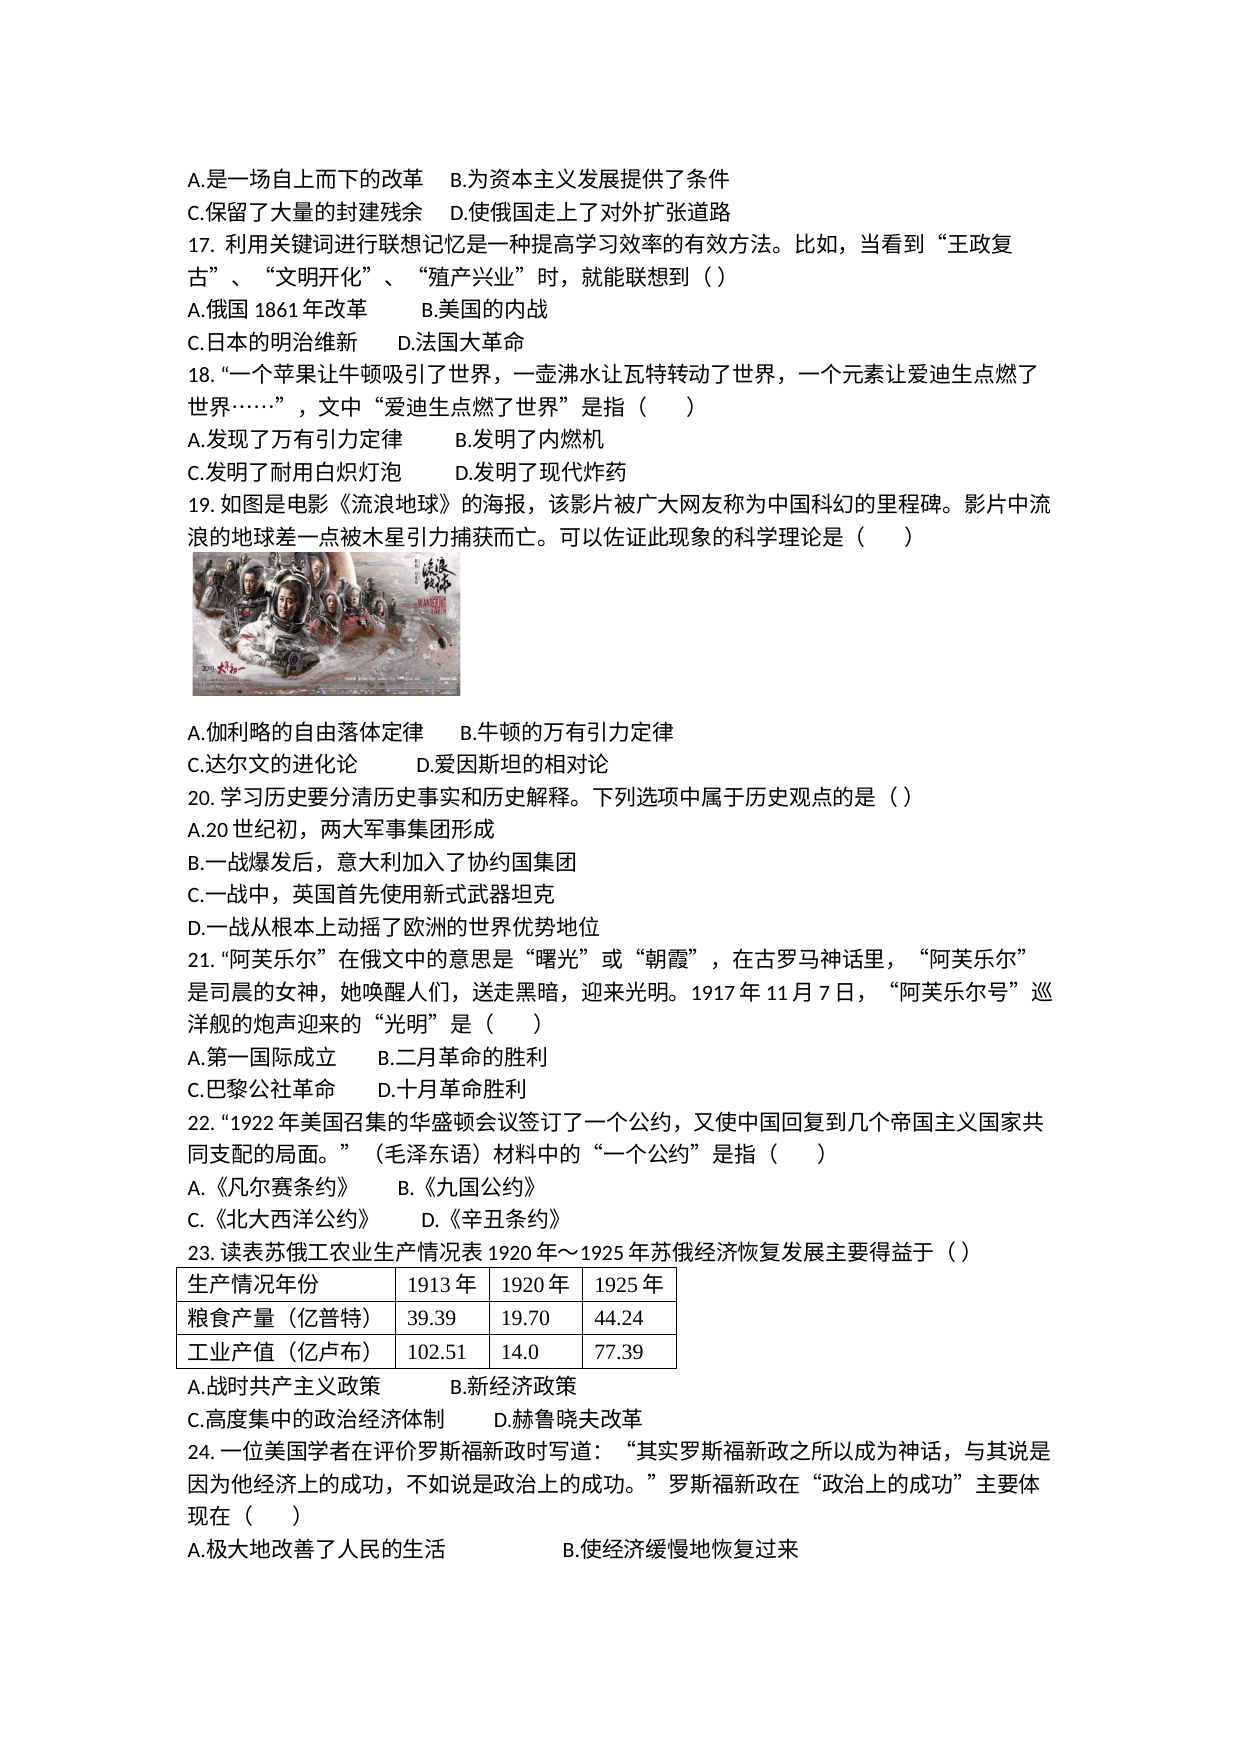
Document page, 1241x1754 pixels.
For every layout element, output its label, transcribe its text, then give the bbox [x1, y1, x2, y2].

picture [192, 552, 461, 696]
table_header 1913年 [396, 1268, 489, 1301]
table_cell 44.24 [583, 1302, 676, 1334]
table_cell 14.0 [490, 1335, 582, 1368]
text 23. 读表苏俄工农业生产情况表1920年～1925年苏俄经济恢复发展主要得益于（ ） [187, 1234, 1053, 1267]
text C.巴黎公社革命 D.十月革命胜利 [187, 1072, 1053, 1104]
text 22. “1922年美国召集的华盛顿会议签订了一个公约，又使中国回复到几个帝国主义国家共同支配的局面。”（毛泽东语）材料中的“一个公约”是指（ ） [187, 1104, 1053, 1169]
table_header 生产情况年份 [177, 1268, 395, 1301]
text C.《北大西洋公约》 D.《辛丑条约》 [187, 1202, 1053, 1234]
text 24. 一位美国学者在评价罗斯福新政时写道：“其实罗斯福新政之所以成为神话，与其说是因为他经济上的成功，不如说是政治上的成功。”罗斯福新政在“政治上的成功”主要体现在（ ） [187, 1434, 1053, 1531]
text A.20世纪初，两大军事集团形成 [187, 812, 1053, 844]
text A.第一国际成立 B.二月革命的胜利 [187, 1039, 1053, 1072]
text 19. 如图是电影《流浪地球》的海报，该影片被广大网友称为中国科幻的里程碑。影片中流浪的地球差一点被木星引力捕获而亡。可以佐证此现象的科学理论是（ ） [187, 487, 1053, 552]
table_cell 19.70 [490, 1302, 582, 1334]
text A.俄国1861年改革 B.美国的内战 [187, 292, 1053, 324]
text A.《凡尔赛条约》 B.《九国公约》 [187, 1169, 1053, 1202]
text C.保留了大量的封建残余 D.使俄国走上了对外扩张道路 [187, 194, 1053, 227]
table_header 1920年 [490, 1268, 582, 1301]
table_cell 工业产值（亿卢布） [177, 1335, 395, 1368]
text C.日本的明治维新 D.法国大革命 [187, 324, 1053, 357]
text C.高度集中的政治经济体制 D.赫鲁晓夫改革 [187, 1401, 1053, 1434]
text C.一战中，英国首先使用新式武器坦克 [187, 877, 1053, 909]
text C.达尔文的进化论 D.爱因斯坦的相对论 [187, 747, 1053, 779]
table_header 1925年 [583, 1268, 676, 1301]
table_cell 39.39 [396, 1302, 489, 1334]
text 18. “一个苹果让牛顿吸引了世界，一壶沸水让瓦特转动了世界，一个元素让爱迪生点燃了世界……”，文中“爱迪生点燃了世界”是指（ ） [187, 357, 1053, 422]
text 17. 利用关键词进行联想记忆是一种提高学习效率的有效方法。比如，当看到“王政复古”、“文明开化”、“殖产兴业”时，就能联想到（ ） [187, 227, 1053, 292]
text D.一战从根本上动摇了欧洲的世界优势地位 [187, 909, 1053, 942]
text 21. “阿芙乐尔”在俄文中的意思是“曙光”或“朝霞”，在古罗马神话里，“阿芙乐尔”是司晨的女神，她唤醒人们，送走黑暗，迎来光明。1917年11月7日，“阿芙乐尔号”巡洋舰的炮声迎来的“光明”是（ ） [187, 942, 1053, 1039]
text C.发明了耐用白炽灯泡 D.发明了现代炸药 [187, 454, 1053, 487]
table_cell 102.51 [396, 1335, 489, 1368]
text 20. 学习历史要分清历史事实和历史解释。下列选项中属于历史观点的是（ ） [187, 779, 1053, 812]
text A.战时共产主义政策 B.新经济政策 [187, 1369, 1053, 1401]
text A.伽利略的自由落体定律 B.牛顿的万有引力定律 [187, 714, 1053, 747]
text A.是一场自上而下的改革 B.为资本主义发展提供了条件 [187, 162, 1053, 194]
text B.一战爆发后，意大利加入了协约国集团 [187, 844, 1053, 877]
text A.发现了万有引力定律 B.发明了内燃机 [187, 422, 1053, 454]
table_cell 77.39 [583, 1335, 676, 1368]
text A.极大地改善了人民的生活 B.使经济缓慢地恢复过来 [187, 1531, 1053, 1564]
table_cell 粮食产量（亿普特） [177, 1302, 395, 1334]
